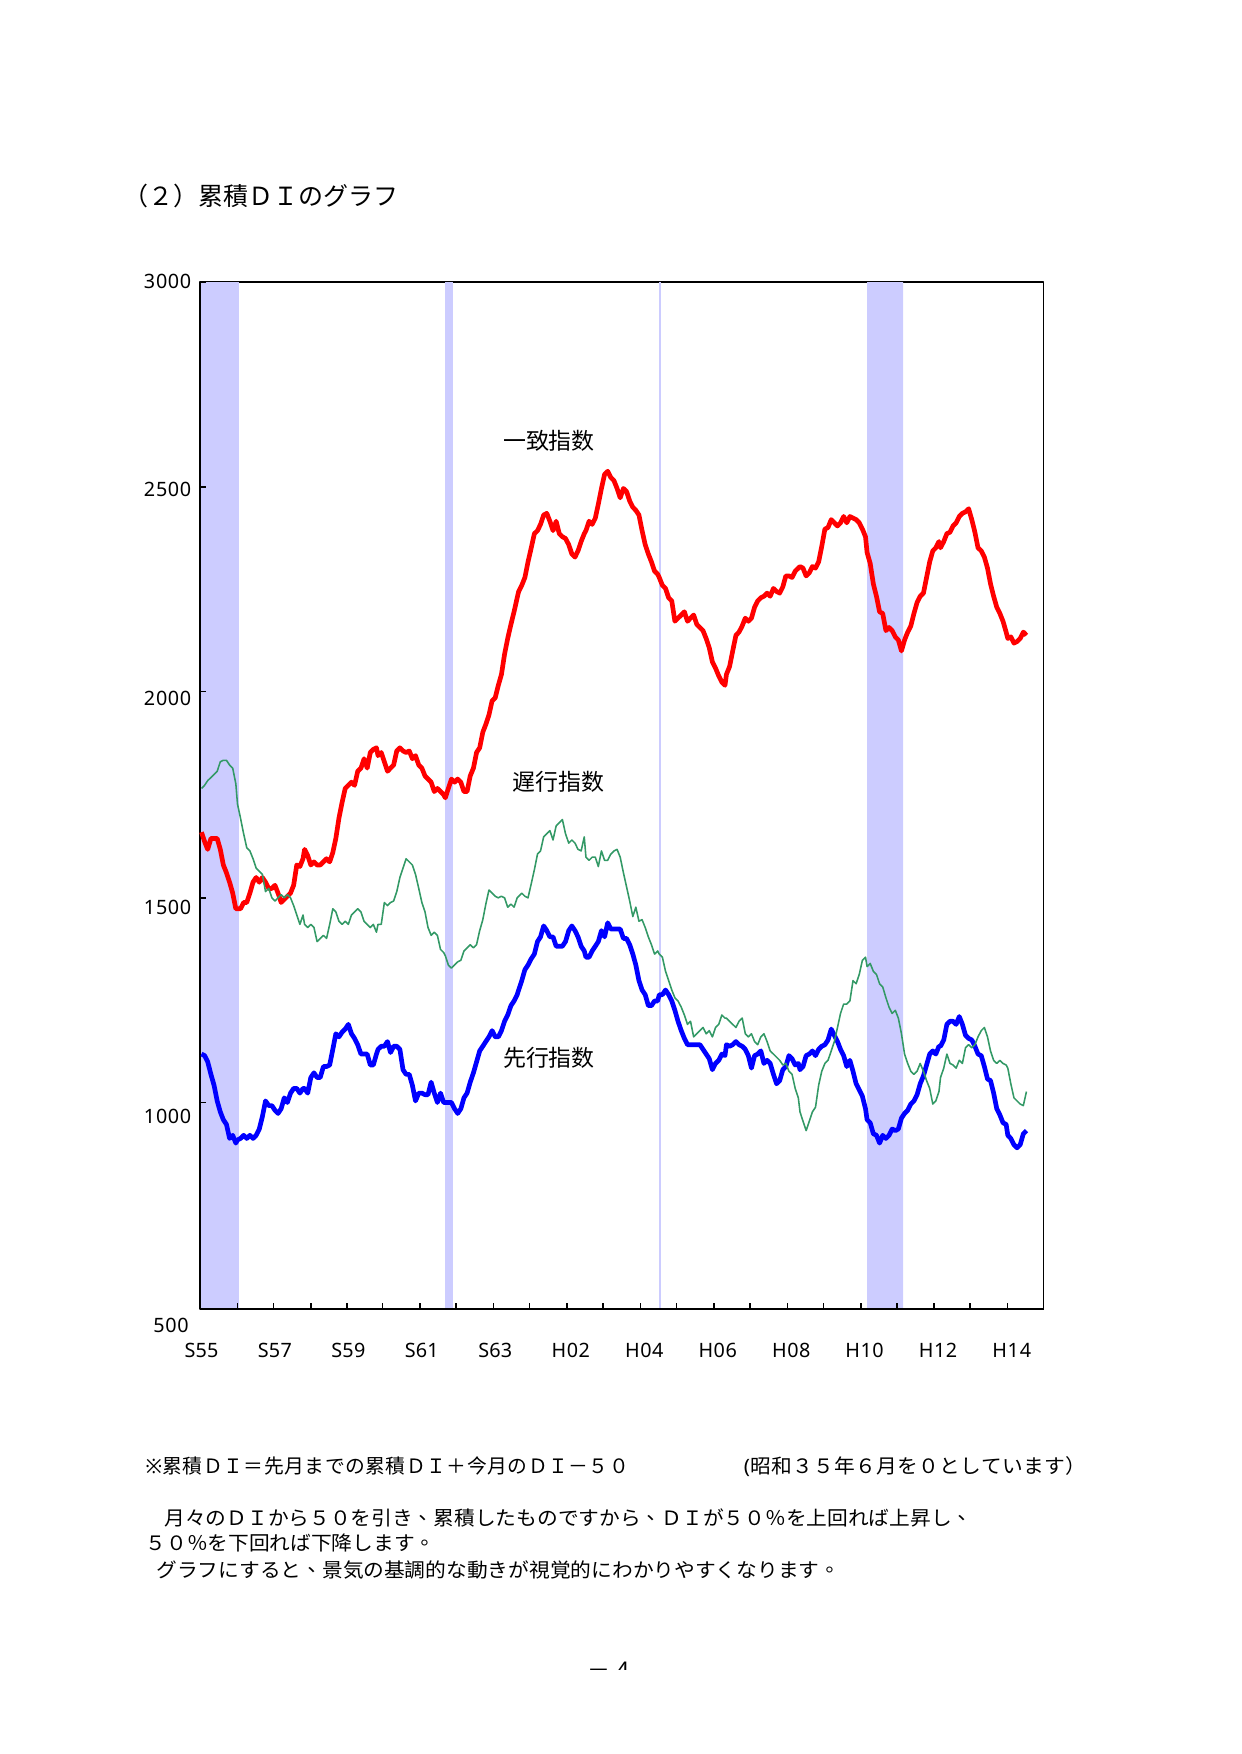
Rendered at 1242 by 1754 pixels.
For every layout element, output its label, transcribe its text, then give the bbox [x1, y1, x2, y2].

text 500 [153, 1312, 1133, 1337]
text 月々のＤＩから５０を引き、累積したものですから、ＤＩが５０％を上回れば上昇し、 [164, 1504, 1133, 1530]
text S55 S57 S59 S61 S63 H02 H04 H06 H08 H10 H12 H14 [184, 1337, 1133, 1363]
text 1000 [144, 1102, 1133, 1129]
text 1500 [144, 894, 1133, 921]
text グラフにすると、景気の基調的な動きが視覚的にわかりやすくなります。 [156, 1556, 1133, 1583]
subtitle （２）累積ＤＩのグラフ [123, 179, 1133, 213]
text 2000 [144, 684, 1133, 711]
text ※累積ＤＩ＝先月までの累積ＤＩ＋今月のＤＩ－５０ (昭和３５年６月を０としています） [145, 1452, 1133, 1479]
text 2500 [144, 476, 1133, 502]
text ５０％を下回れば下降します。 [145, 1530, 1133, 1556]
text 3000 [144, 267, 1133, 294]
